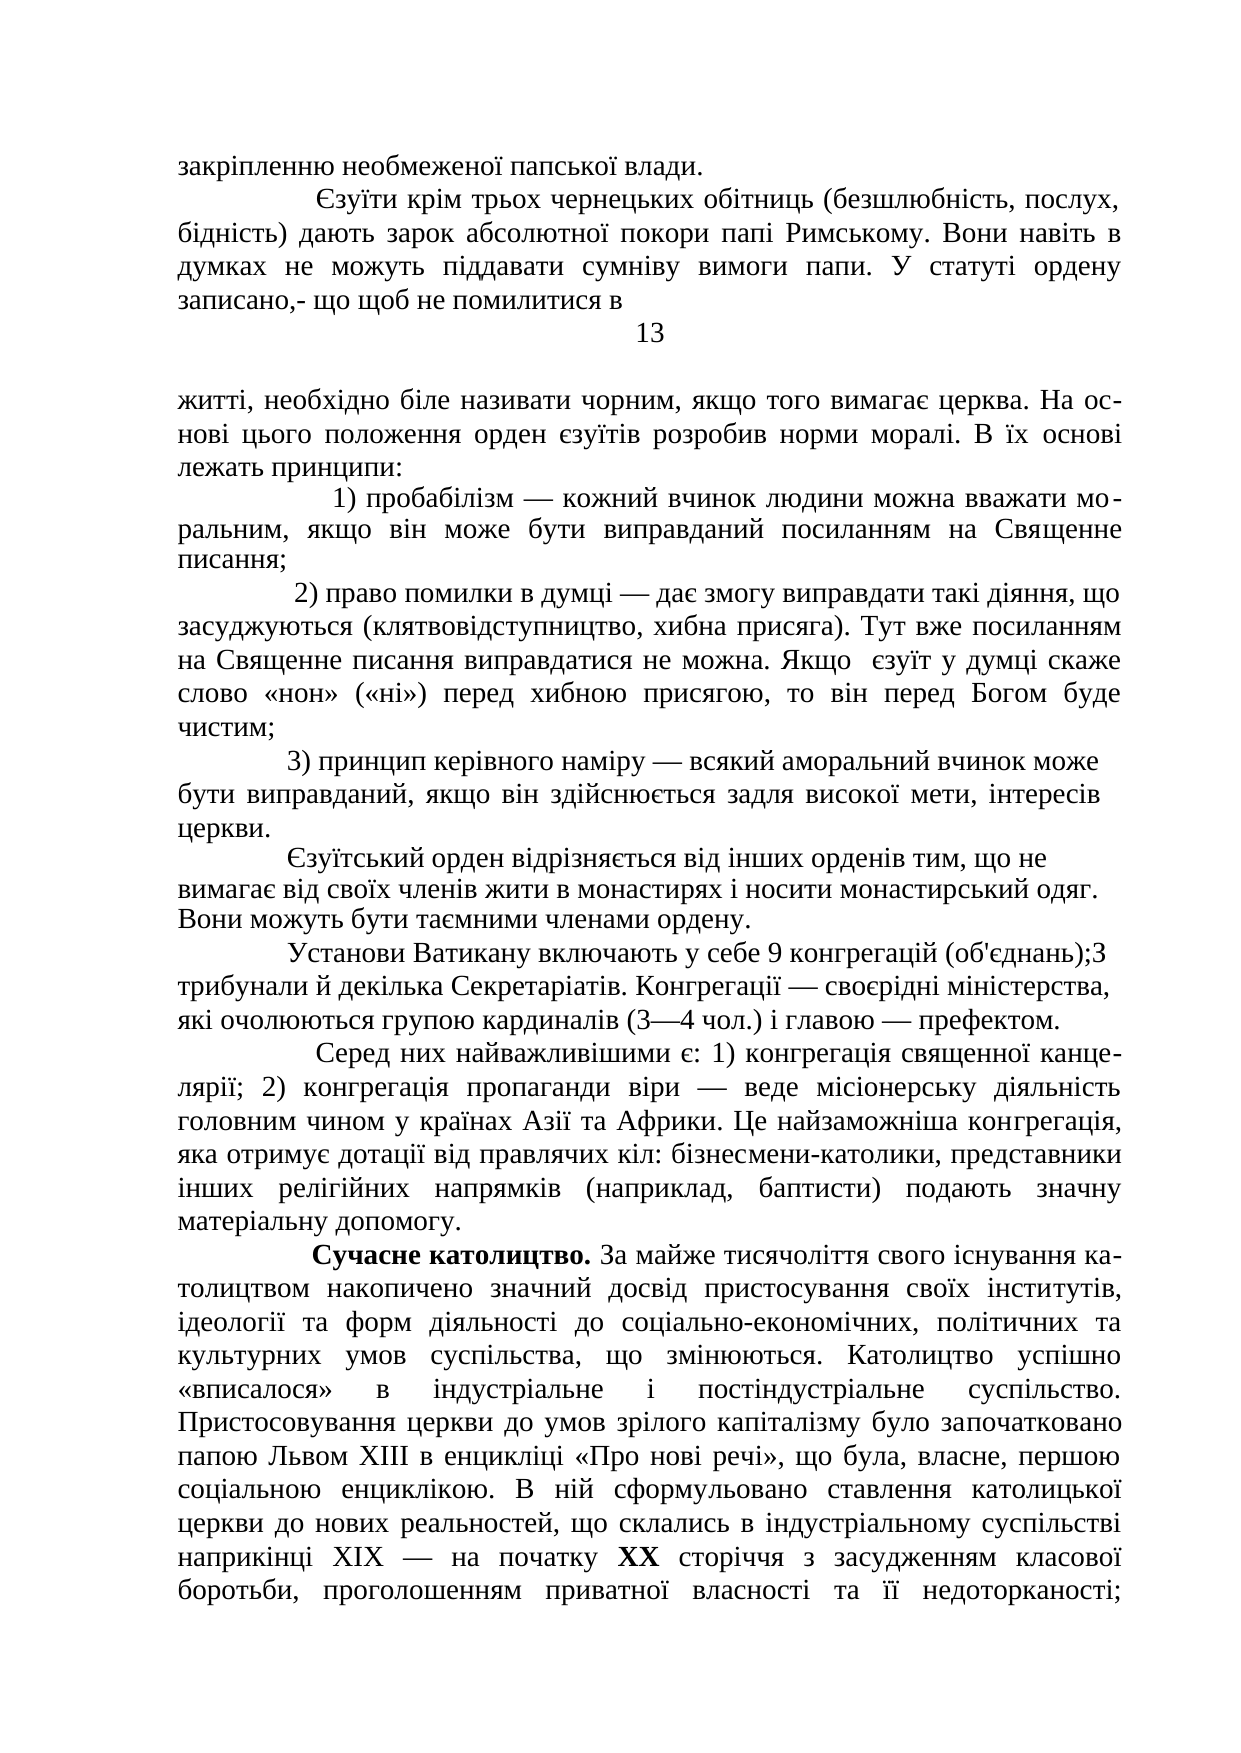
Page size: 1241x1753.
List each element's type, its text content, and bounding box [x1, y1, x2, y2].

text 2) право помилки в думці — дає змогу виправдати такі діяння, що засуджуються (клятвовідступництво, хибна присяга). Тут вже посиланням на Священне писання виправдатися не можна. Якщо єзуїт у думці скаже слово «нон» («ні») перед хибною присягою, то він перед Богом буде чистим; [177, 575, 1122, 743]
text Установи Ватикану включають у себе 9 конгрегацій (об'єднань);З трибунали й декілька Секретаріатів. Конгрегації — своєрідні міністерства, які очолюються групою кардиналів (3—4 чол.) і главою — префектом. [177, 935, 1122, 1036]
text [177, 148, 1122, 181]
text 13 [177, 315, 1122, 349]
text 3) принцип керівного наміру — всякий аморальний вчинок може бути виправданий, якщо він здійснюється задля високої мети, інтересів церкви. [177, 743, 1101, 843]
text житті, необхідно біле називати чорним, якщо того вимагає церква. На основі цього положення орден єзуїтів розробив норми моралі. В їх основі лежать принципи: [177, 382, 1122, 483]
text 1) пробабілізм — кожний вчинок людини можна вважати моральним, якщо він може бути виправданий посиланням на Священне писання; [177, 483, 1122, 575]
text Єзуїти крім трьох чернецьких обітниць (безшлюбність, послух, бідність) дають зарок абсолютної покори папі Римському. Вони навіть в думках не можуть піддавати сумніву вимоги папи. У статуті ордену записано,- що щоб не помилитися в [177, 181, 1122, 315]
text Єзуїтський орден відрізняється від інших орденів тим, що не вимагає від своїх членів жити в монастирях і носити монастирський одяг. Вони можуть бути таємними членами ордену. [177, 843, 1122, 935]
text Серед них найважливішими є: 1) конгрегація священної канцелярії; 2) конгрегація пропаганди віри — веде місіонерську діяльність головним чином у країнах Азії та Африки. Це найзаможніша конгрегація, яка отримує дотації від правлячих кіл: бізнесмени-католики, представники інших релігійних напрямків (наприклад, баптисти) подають значну матеріальну допомогу. [177, 1036, 1122, 1237]
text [177, 1237, 1122, 1606]
